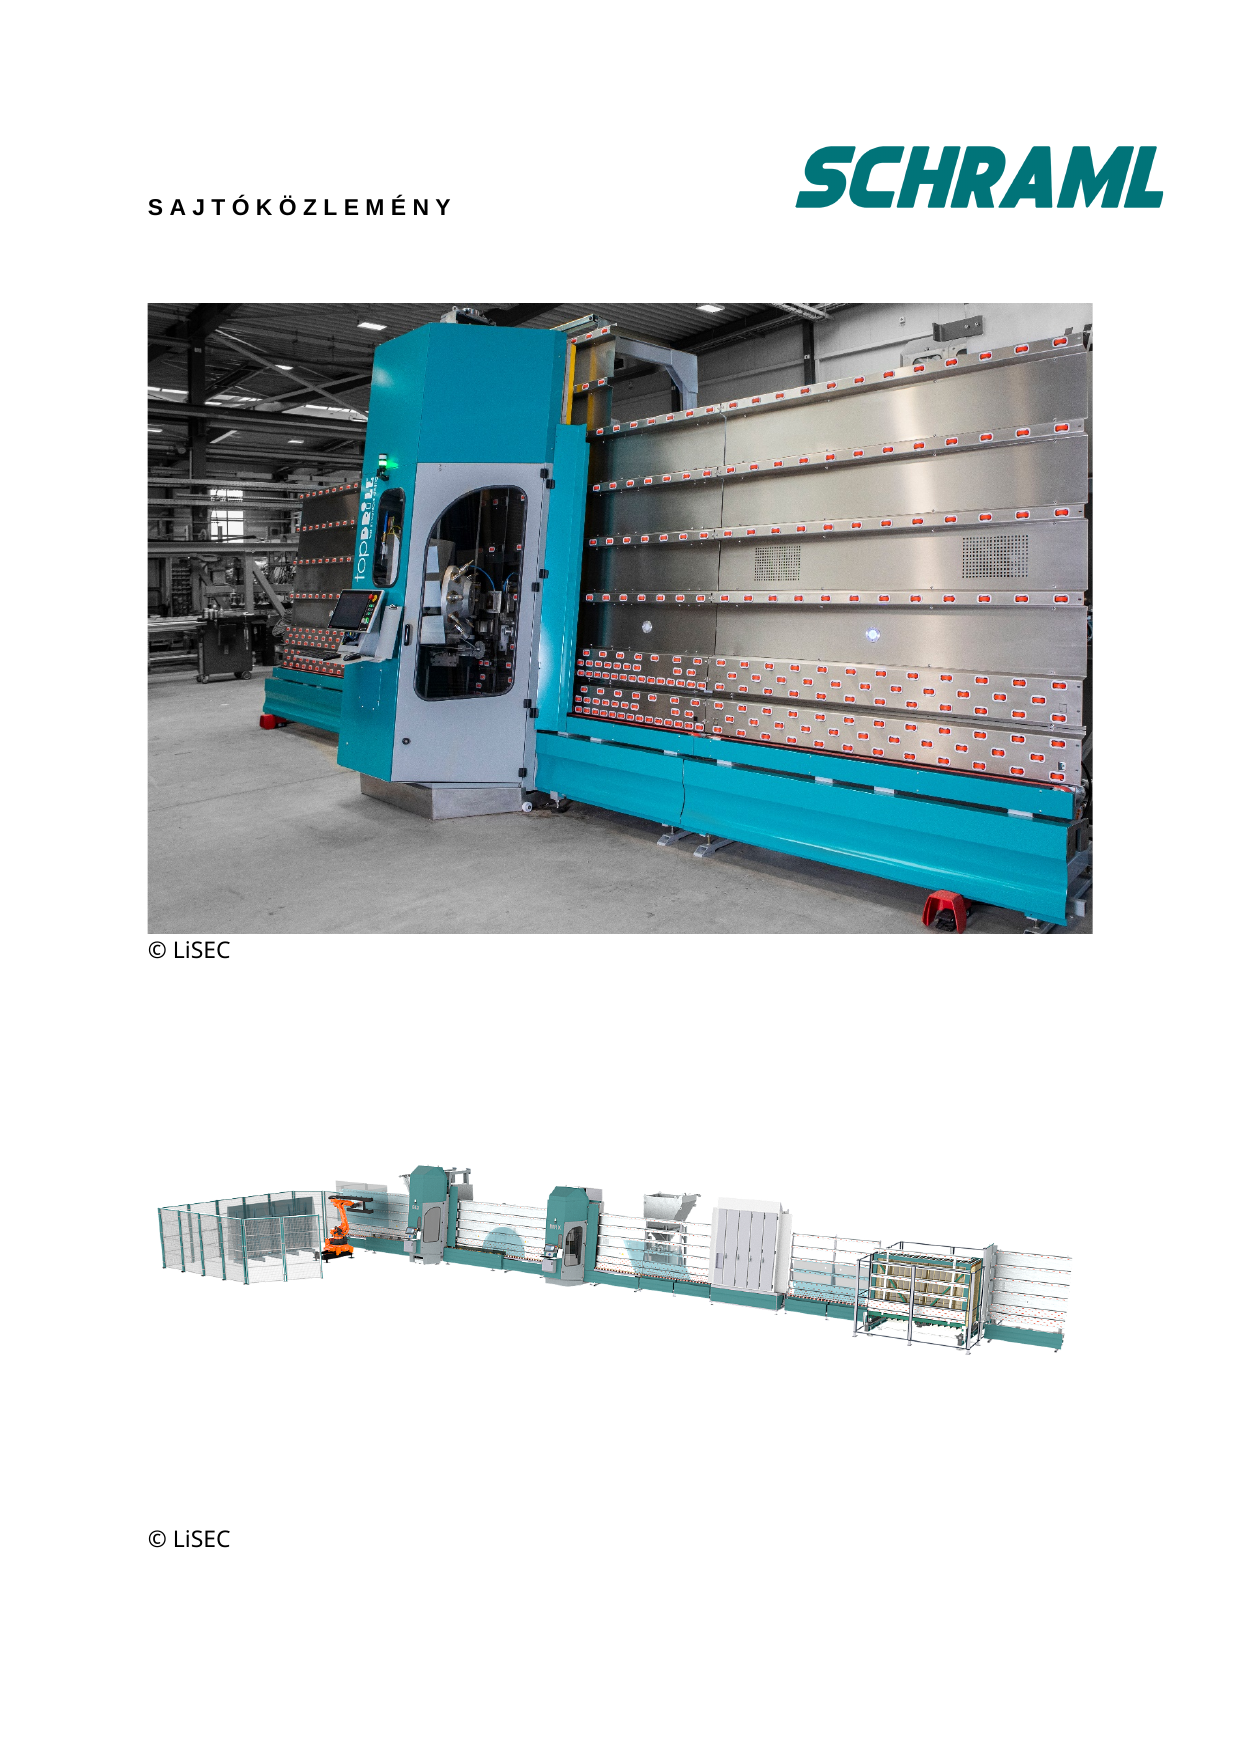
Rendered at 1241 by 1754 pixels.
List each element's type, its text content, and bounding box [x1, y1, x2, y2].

picture [147, 303, 1093, 934]
text © LiSEC [148, 934, 1093, 965]
picture [147, 991, 1093, 1523]
picture [788, 138, 1164, 211]
text © LiSEC [148, 1523, 1093, 1554]
